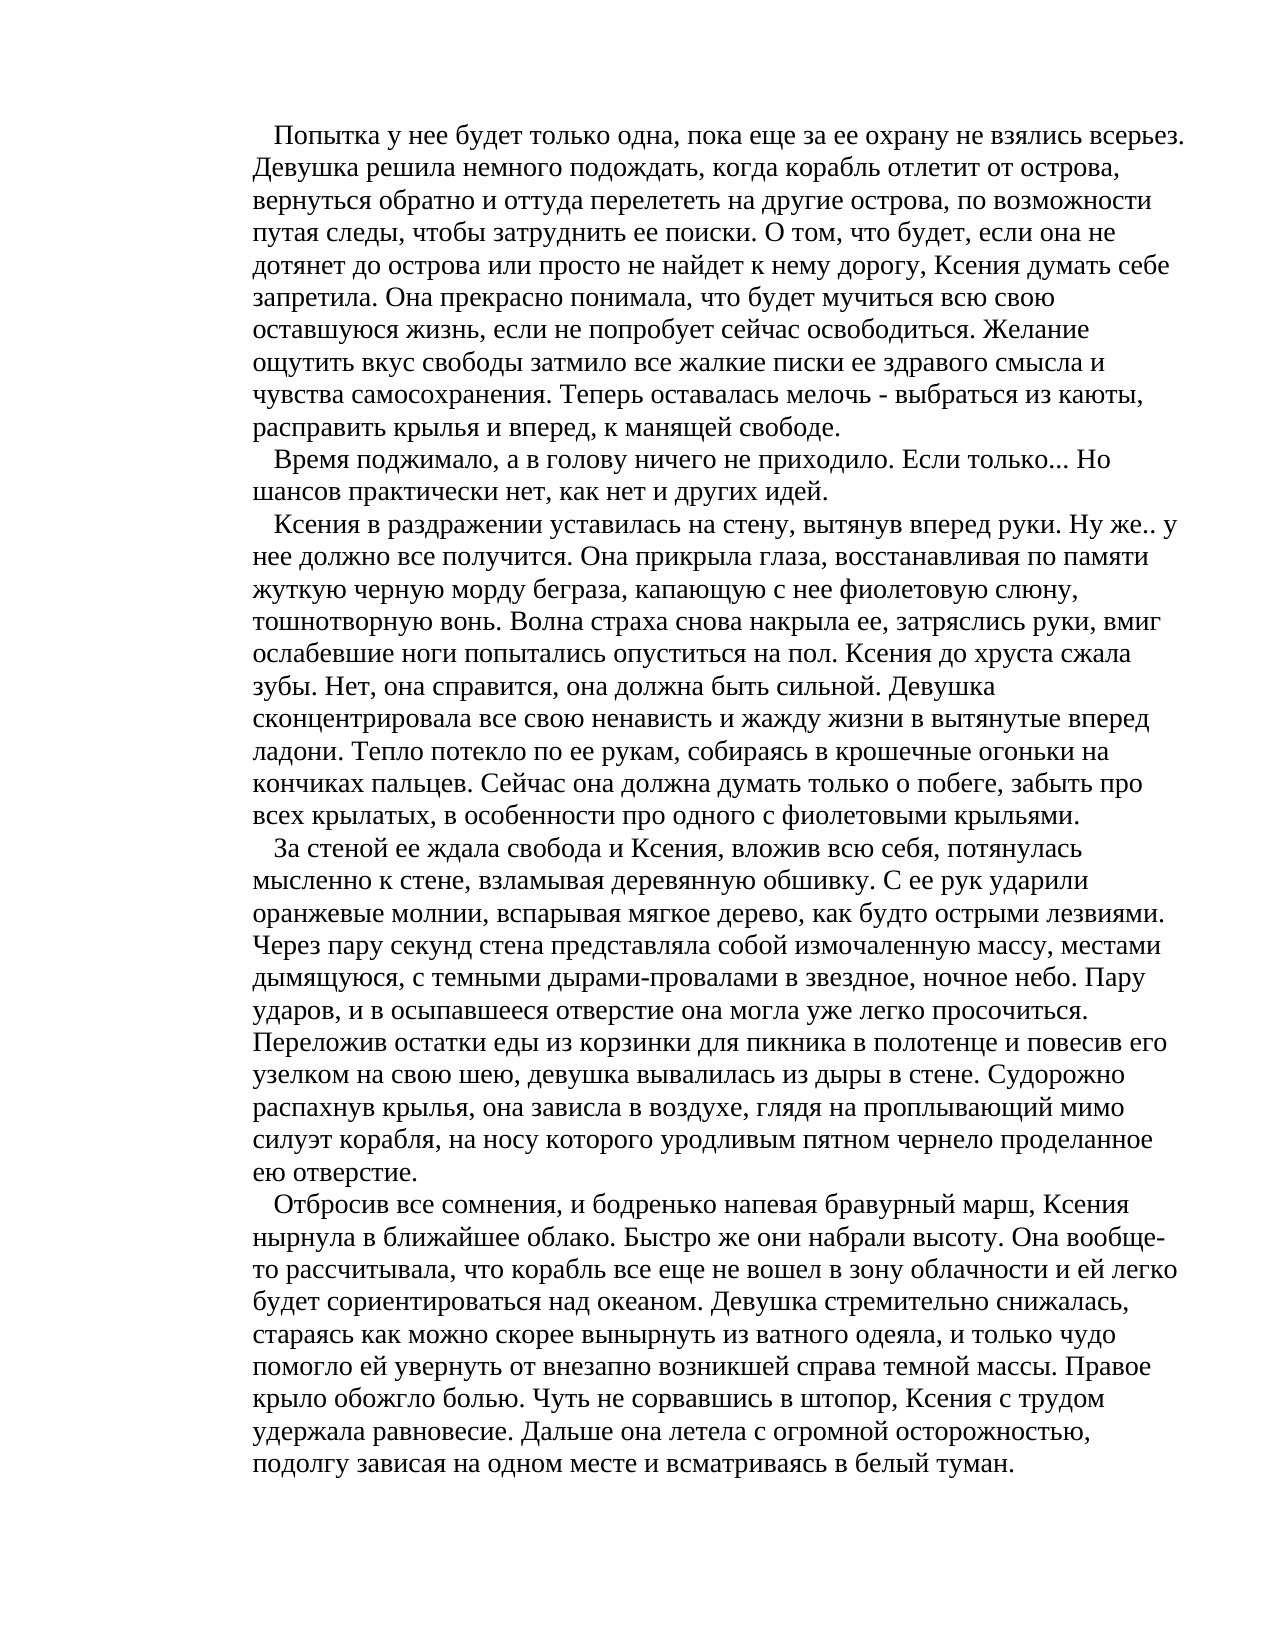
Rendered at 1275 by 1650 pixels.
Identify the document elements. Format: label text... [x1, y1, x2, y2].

text За стеной ее ждала свобода и Ксения, вложив всю себя, потянулась мысленно к стене, взламывая деревянную обшивку. С ее рук ударили оранжевые молнии, вспарывая мягкое дерево, как будто острыми лезвиями. Через пару секунд стена представляла собой измочаленную массу, местами дымящуюся, с темными дырами-провалами в звездное, ночное небо. Пару ударов, и в осыпавшееся отверстие она могла уже легко просочиться. Переложив остатки еды из корзинки для пикника в полотенце и повесив его узелком на свою шею, девушка вывалилась из дыры в стене. Судорожно распахнув крылья, она зависла в воздухе, глядя на проплывающий мимо силуэт корабля, на носу которого уродливым пятном чернело проделанное ею отверстие. [252, 831, 1186, 1187]
text Отбросив все сомнения, и бодренько напевая бравурный марш, Ксения нырнула в ближайшее облако. Быстро же они набрали высоту. Она вообще-то рассчитывала, что корабль все еще не вошел в зону облачности и ей легко будет сориентироваться над океаном. Девушка стремительно снижалась, стараясь как можно скорее вынырнуть из ватного одеяла, и только чудо помогло ей увернуть от внезапно возникшей справа темной массы. Правое крыло обожгло болью. Чуть не сорвавшись в штопор, Ксения с трудом удержала равновесие. Дальше она летела с огромной осторожностью, подолгу зависая на одном месте и всматриваясь в белый туман. [252, 1187, 1186, 1479]
text Попытка у нее будет только одна, пока еще за ее охрану не взялись всерьез. Девушка решила немного подождать, когда корабль отлетит от острова, вернуться обратно и оттуда перелететь на другие острова, по возможности путая следы, чтобы затруднить ее поиски. О том, что будет, если она не дотянет до острова или просто не найдет к нему дорогу, Ксения думать себе запретила. Она прекрасно понимала, что будет мучиться всю свою оставшуюся жизнь, если не попробует сейчас освободиться. Желание ощутить вкус свободы затмило все жалкие писки ее здравого смысла и чувства самосохранения. Теперь оставалась мелочь - выбраться из каюты, расправить крылья и вперед, к манящей свободе. [252, 118, 1186, 442]
text Ксения в раздражении уставилась на стену, вытянув вперед руки. Ну же.. у нее должно все получится. Она прикрыла глаза, восстанавливая по памяти жуткую черную морду беграза, капающую с нее фиолетовую слюну, тошнотворную вонь. Волна страха снова накрыла ее, затряслись руки, вмиг ослабевшие ноги попытались опуститься на пол. Ксения до хруста сжала зубы. Нет, она справится, она должна быть сильной. Девушка сконцентрировала все свою ненависть и жажду жизни в вытянутые вперед ладони. Тепло потекло по ее рукам, собираясь в крошечные огоньки на кончиках пальцев. Сейчас она должна думать только о побеге, забыть про всех крылатых, в особенности про одного с фиолетовыми крыльями. [252, 507, 1186, 831]
text Время поджимало, а в голову ничего не приходило. Если только... Но шансов практически нет, как нет и других идей. [252, 442, 1186, 507]
